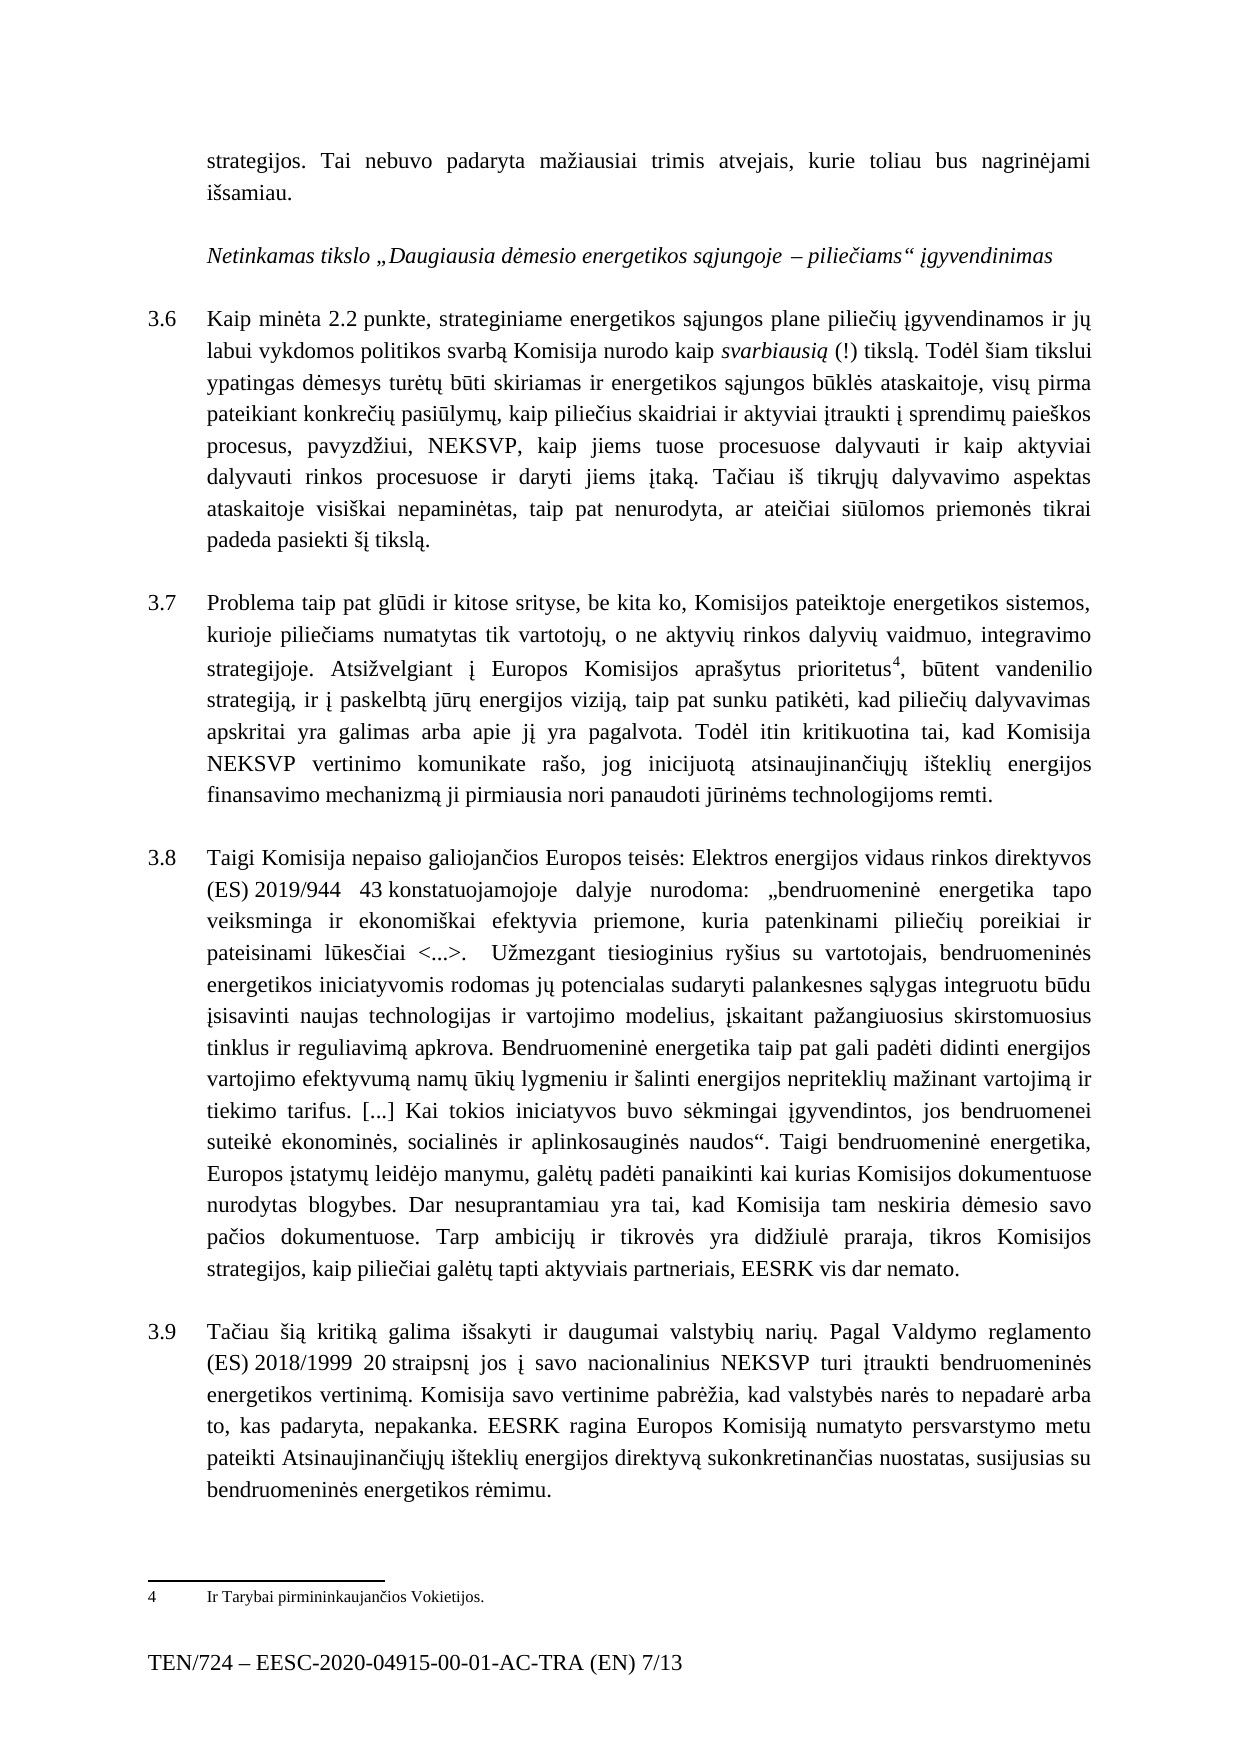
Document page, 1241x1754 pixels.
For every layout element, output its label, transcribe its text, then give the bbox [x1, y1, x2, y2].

subtitle Taigi Komisija nepaiso galiojančios Europos teisės: Elektros energijos vidaus rinkos direktyvos (ES) 2019/944 43 konstatuojamojoje dalyje nurodoma: „bendruomeninė energetika tapo veiksminga ir ekonomiškai efektyvia priemone, kuria patenkinami piliečių poreikiai ir pateisinami lūkesčiai <...>. Užmezgant tiesioginius ryšius su vartotojais, bendruomeninės energetikos iniciatyvomis rodomas jų potencialas sudaryti palankesnes sąlygas integruotu būdu įsisavinti naujas technologijas ir vartojimo modelius, įskaitant pažangiuosius skirstomuosius tinklus ir reguliavimą apkrova. Bendruomeninė energetika taip pat gali padėti didinti energijos vartojimo efektyvumą namų ūkių lygmeniu ir šalinti energijos nepriteklių mažinant vartojimą ir tiekimo tarifus. [...] Kai tokios iniciatyvos buvo sėkmingai įgyvendintos, jos bendruomenei suteikė ekonominės, socialinės ir aplinkosauginės naudos“. Taigi bendruomeninė energetika, Europos įstatymų leidėjo manymu, galėtų padėti panaikinti kai kurias Komisijos dokumentuose nurodytas blogybes. Dar nesuprantamiau yra tai, kad Komisija tam neskiria dėmesio savo pačios dokumentuose. Tarp ambicijų ir tikrovės yra didžiulė praraja, tikros Komisijos strategijos, kaip piliečiai galėtų tapti aktyviais partneriais, EESRK vis dar nemato. [148, 844, 1093, 1281]
text Netinkamas tikslo „Daugiausia dėmesio energetikos sąjungoje – piliečiams“ įgyvendinimas [207, 242, 1093, 269]
subtitle Problema taip pat glūdi ir kitose srityse, be kita ko, Komisijos pateiktoje energetikos sistemos, kurioje piliečiams numatytas tik vartotojų, o ne aktyvių rinkos dalyvių vaidmuo, integravimo strategijoje. Atsižvelgiant į Europos Komisijos aprašytus prioritetus, būtent vandenilio strategiją, ir į paskelbtą jūrų energijos viziją, taip pat sunku patikėti, kad piliečių dalyvavimas apskritai yra galimas arba apie jį yra pagalvota. Todėl itin kritikuotina tai, kad Komisija NEKSVP vertinimo komunikate rašo, jog inicijuotą atsinaujinančiųjų išteklių energijos finansavimo mechanizmą ji pirmiausia nori panaudoti jūrinėms technologijoms remti. [148, 589, 1093, 808]
subtitle Tačiau šią kritiką galima išsakyti ir daugumai valstybių narių. Pagal Valdymo reglamento (ES) 2018/1999 20 straipsnį jos į savo nacionalinius NEKSVP turi įtraukti bendruomeninės energetikos vertinimą. Komisija savo vertinime pabrėžia, kad valstybės narės to nepadarė arba to, kas padaryta, nepakanka. EESRK ragina Europos Komisiją numatyto persvarstymo metu pateikti Atsinaujinančiųjų išteklių energijos direktyvą sukonkretinančias nuostatas, susijusias su bendruomeninės energetikos rėmimu. [148, 1318, 1093, 1502]
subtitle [148, 148, 1093, 206]
subtitle Kaip minėta 2.2 punkte, strateginiame energetikos sąjungos plane piliečių įgyvendinamos ir jų labui vykdomos politikos svarbą Komisija nurodo kaip svarbiausią (!) tikslą. Todėl šiam tikslui ypatingas dėmesys turėtų būti skiriamas ir energetikos sąjungos būklės ataskaitoje, visų pirma pateikiant konkrečių pasiūlymų, kaip piliečius skaidriai ir aktyviai įtraukti į sprendimų paieškos procesus, pavyzdžiui, NEKSVP, kaip jiems tuose procesuose dalyvauti ir kaip aktyviai dalyvauti rinkos procesuose ir daryti jiems įtaką. Tačiau iš tikrųjų dalyvavimo aspektas ataskaitoje visiškai nepaminėtas, taip pat nenurodyta, ar ateičiai siūlomos priemonės tikrai padeda pasiekti šį tikslą. [148, 305, 1093, 553]
